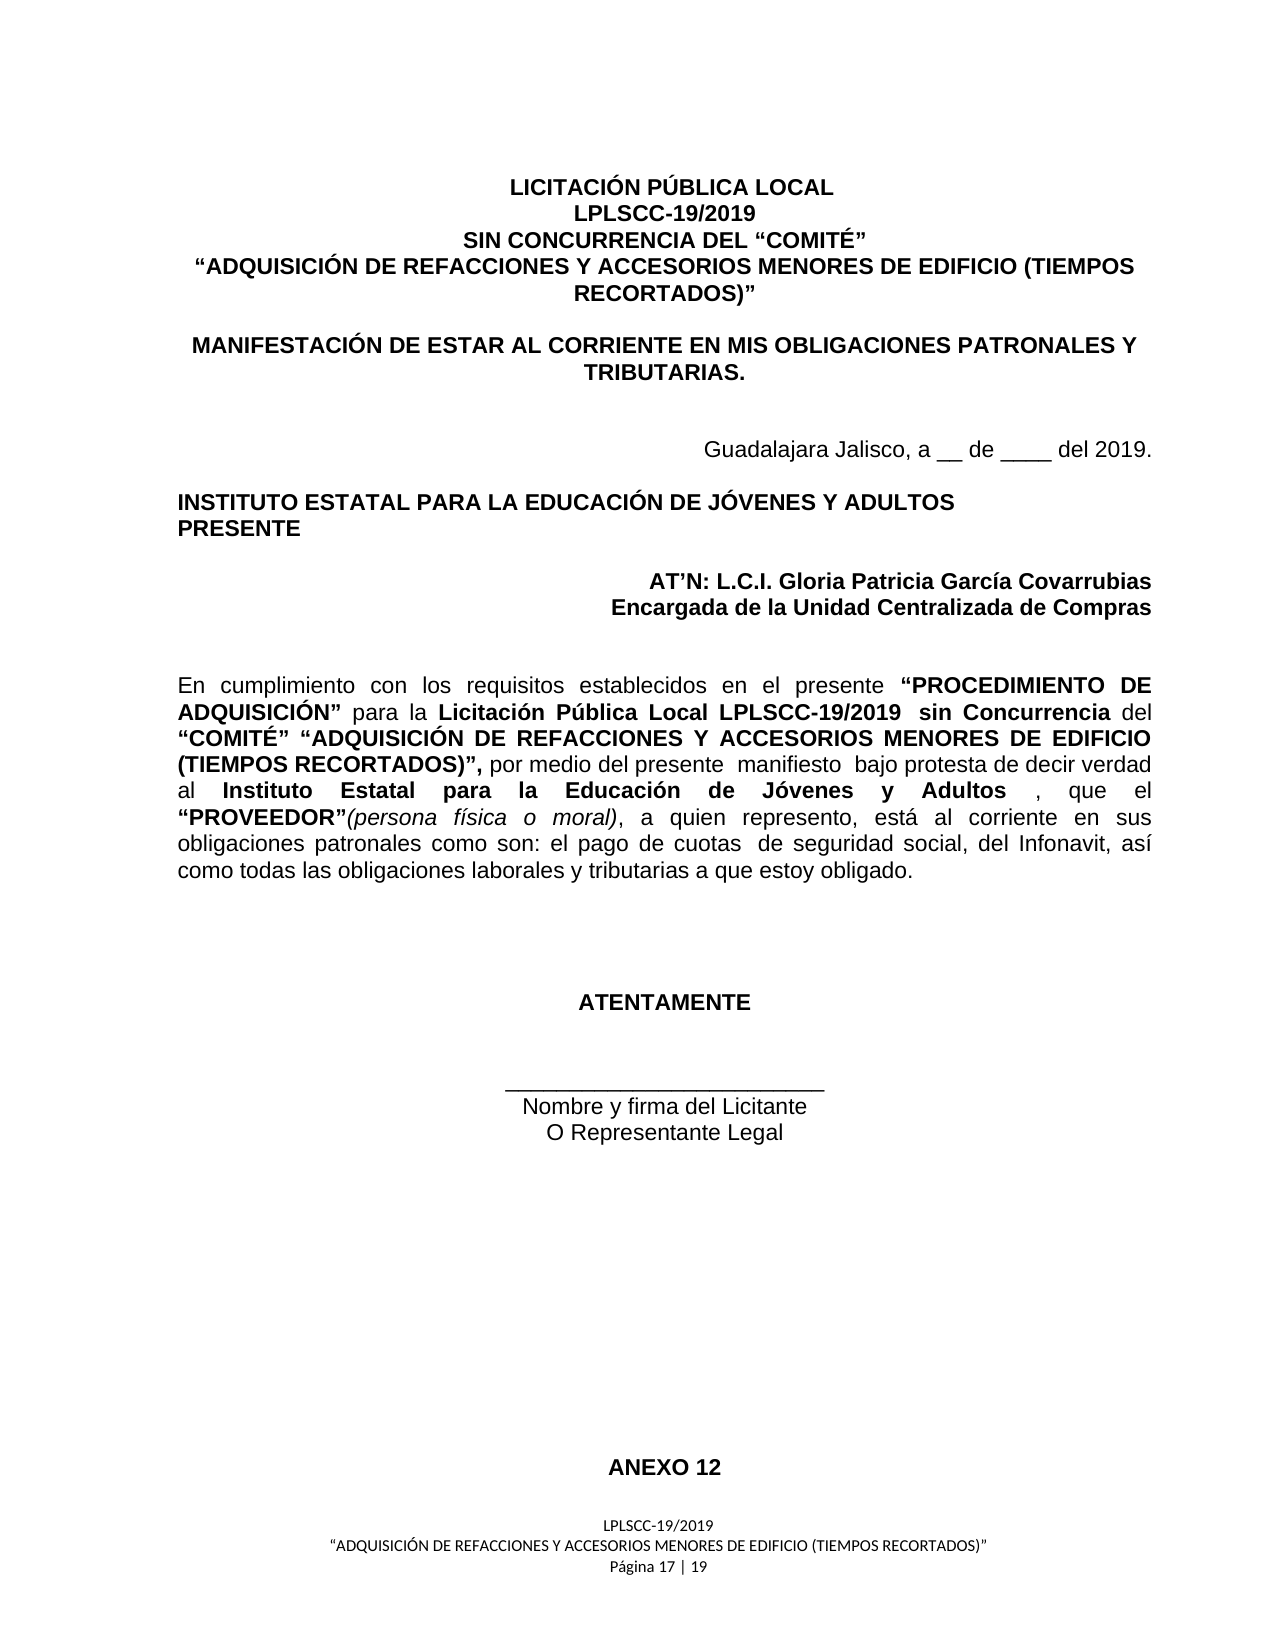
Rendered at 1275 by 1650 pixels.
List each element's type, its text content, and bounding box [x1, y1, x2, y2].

text “ADQUISICIÓN DE REFACCIONES Y ACCESORIOS MENORES DE EDIFICIO (TIEMPOS RECORTADOS)” [177, 253, 1152, 306]
text LICITACIÓN PÚBLICA LOCAL [177, 174, 1167, 200]
text PRESENTE [177, 515, 1152, 542]
text SIN CONCURRENCIA DEL “COMITÉ” [177, 227, 1152, 253]
text ANEXO 12 [177, 1453, 1152, 1480]
text LPLSCC-19/2019 [177, 200, 1152, 227]
text _________________________ [177, 1066, 1152, 1093]
text Guadalajara Jalisco, a __ de ____ del 2019. [177, 436, 1152, 463]
text Encargada de la Unidad Centralizada de Compras [177, 594, 1152, 621]
text O Representante Legal [177, 1119, 1152, 1145]
text ATENTAMENTE [177, 989, 1152, 1015]
text En cumplimiento con los requisitos establecidos en el presente “PROCEDIMIENTO DE ADQUISICIÓN” para la Licitación Pública Local LPLSCC-19/2019 sin Concurrencia del “COMITÉ” “ADQUISICIÓN DE REFACCIONES Y ACCESORIOS MENORES DE EDIFICIO (TIEMPOS RECORTADOS)”, por medio del presente manifiesto bajo protesta de decir verdad al Instituto Estatal para la Educación de Jóvenes y Adultos , que el “PROVEEDOR”(persona física o moral), a quien represento, está al corriente en sus obligaciones patronales como son: el pago de cuotas de seguridad social, del Infonavit, así como todas las obligaciones laborales y tributarias a que estoy obligado. [177, 672, 1152, 883]
text INSTITUTO ESTATAL PARA LA EDUCACIÓN DE JÓVENES Y ADULTOS [177, 489, 1152, 515]
text MANIFESTACIÓN DE ESTAR AL CORRIENTE EN MIS OBLIGACIONES PATRONALES Y TRIBUTARIAS. [177, 332, 1152, 385]
text AT’N: L.C.I. Gloria Patricia García Covarrubias [177, 568, 1152, 594]
text Nombre y firma del Licitante [177, 1093, 1152, 1119]
